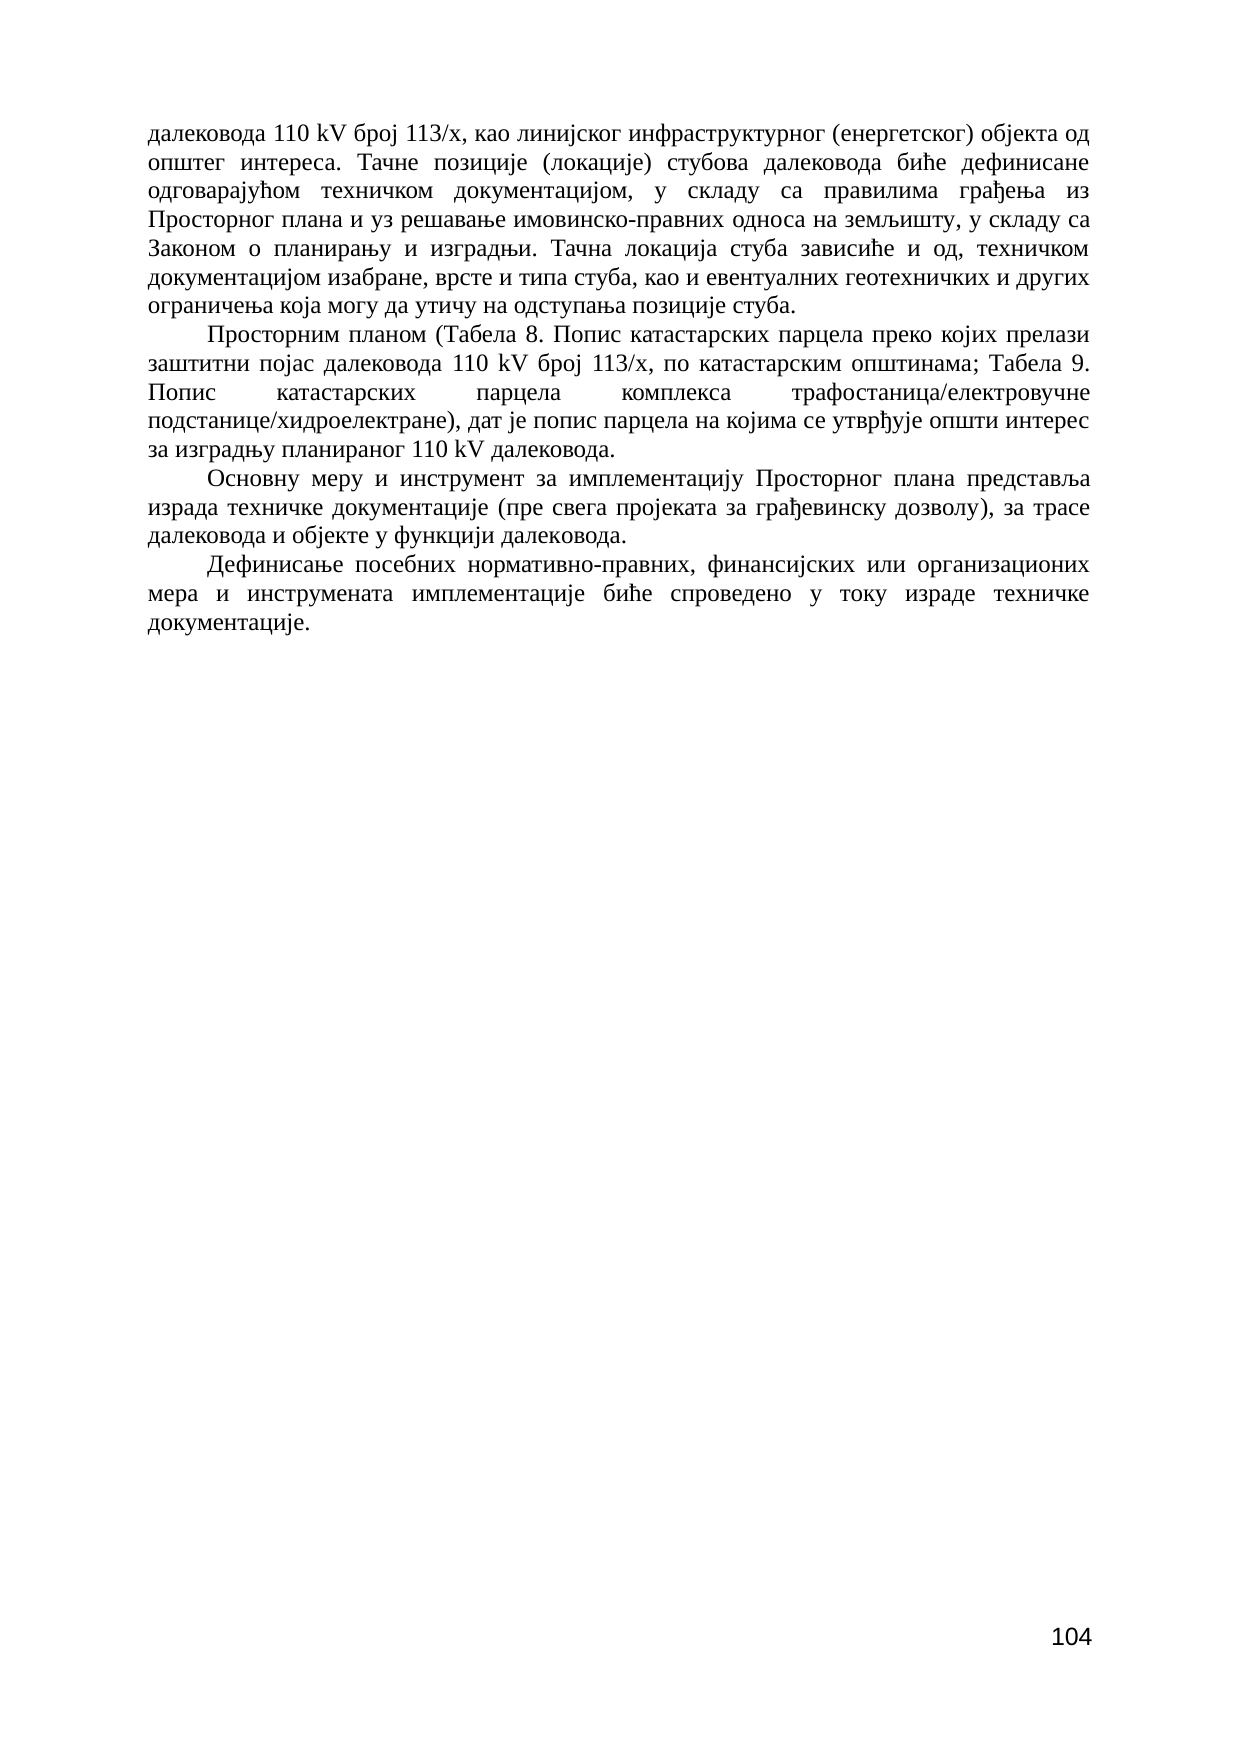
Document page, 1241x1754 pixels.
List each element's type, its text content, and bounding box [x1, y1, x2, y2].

text Дефинисање посебних нормативно-правних, финансијских или организационих мера и инструмената имплементације биће спроведено у току израде техничке документације. [148, 549, 1090, 636]
text Просторним планом (Табела 8. Попис катастарских парцела преко којих прелази заштитни појас далековода 110 kV број 113/x, по катастарским општинама; Табела 9. Попис катастарских парцела комплекса трафостаница/електровучне подстанице/хидроелектране), дат је попис парцела на којима се утврђује општи интерес за изградњу планираног 110 kV далековода. [148, 319, 1090, 463]
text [148, 118, 1090, 319]
text Основну меру и инструмент за имплементацију Просторног плана представља израда техничке документације (пре свега пројеката за грађевинску дозволу), за трасе далековода и објекте у функцији далековода. [148, 463, 1090, 549]
